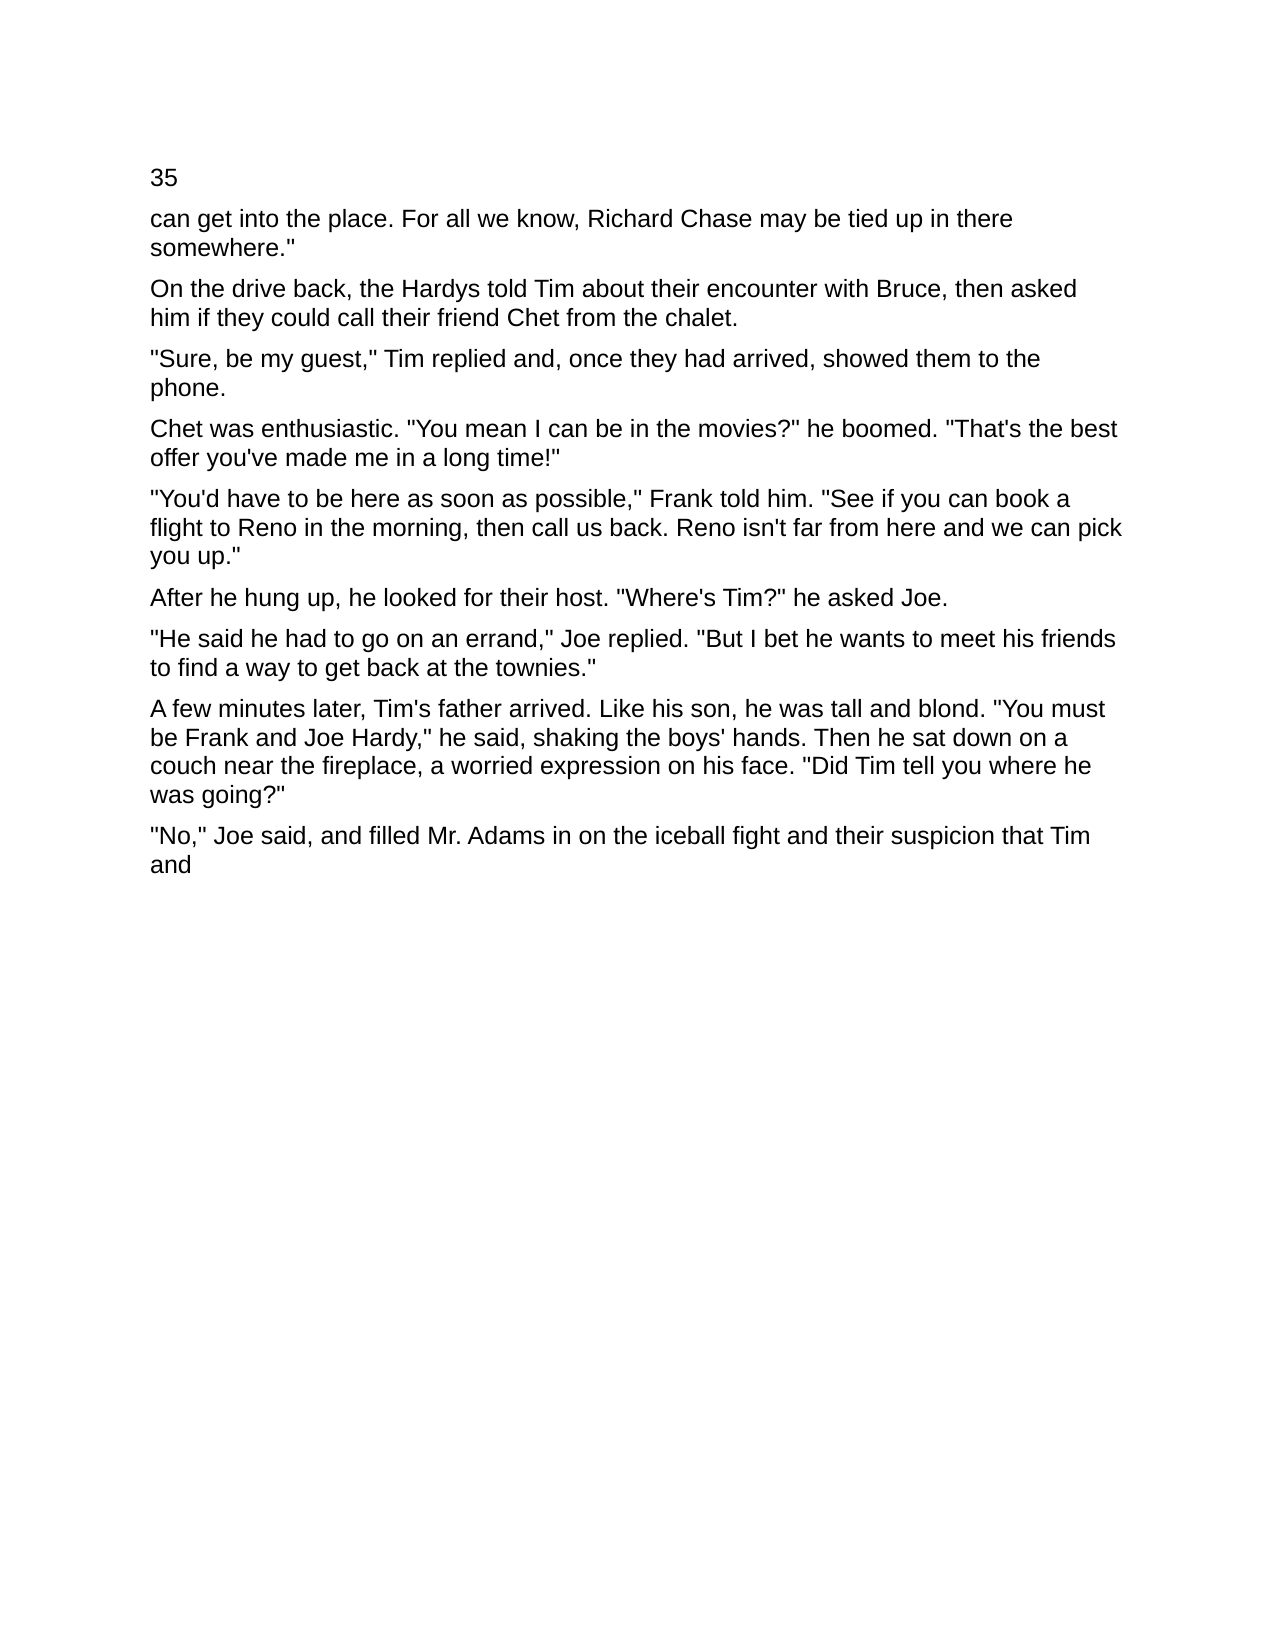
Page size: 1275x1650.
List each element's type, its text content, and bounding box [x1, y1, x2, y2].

text A few minutes later, Tim's father arrived. Like his son, he was tall and blond. "You must be Frank and Joe Hardy," he said, shaking the boys' hands. Then he sat down on a couch near the fireplace, a worried expression on his face. "Did Tim tell you where he was going?" [150, 694, 1125, 809]
text "No," Joe said, and filled Mr. Adams in on the iceball fight and their suspicion that Tim and [150, 821, 1125, 879]
text can get into the place. For all we know, Richard Chase may be tied up in there somewhere." [150, 204, 1125, 261]
text On the drive back, the Hardys told Tim about their encounter with Bruce, then asked him if they could call their friend Chet from the chalet. [150, 274, 1125, 331]
text 35 [150, 162, 1125, 191]
text Chet was enthusiastic. "You mean I can be in the movies?" he boomed. "That's the best offer you've made me in a long time!" [150, 414, 1125, 471]
text "You'd have to be here as soon as possible," Frank told him. "See if you can book a flight to Reno in the morning, then call us back. Reno isn't far from here and we can pick you up." [150, 484, 1125, 570]
text After he hung up, he looked for their host. "Where's Tim?" he asked Joe. [150, 582, 1125, 611]
text "He said he had to go on an errand," Joe replied. "But I bet he wants to meet his friends to find a way to get back at the townies." [150, 624, 1125, 681]
text "Sure, be my guest," Tim replied and, once they had arrived, showed them to the phone. [150, 344, 1125, 401]
